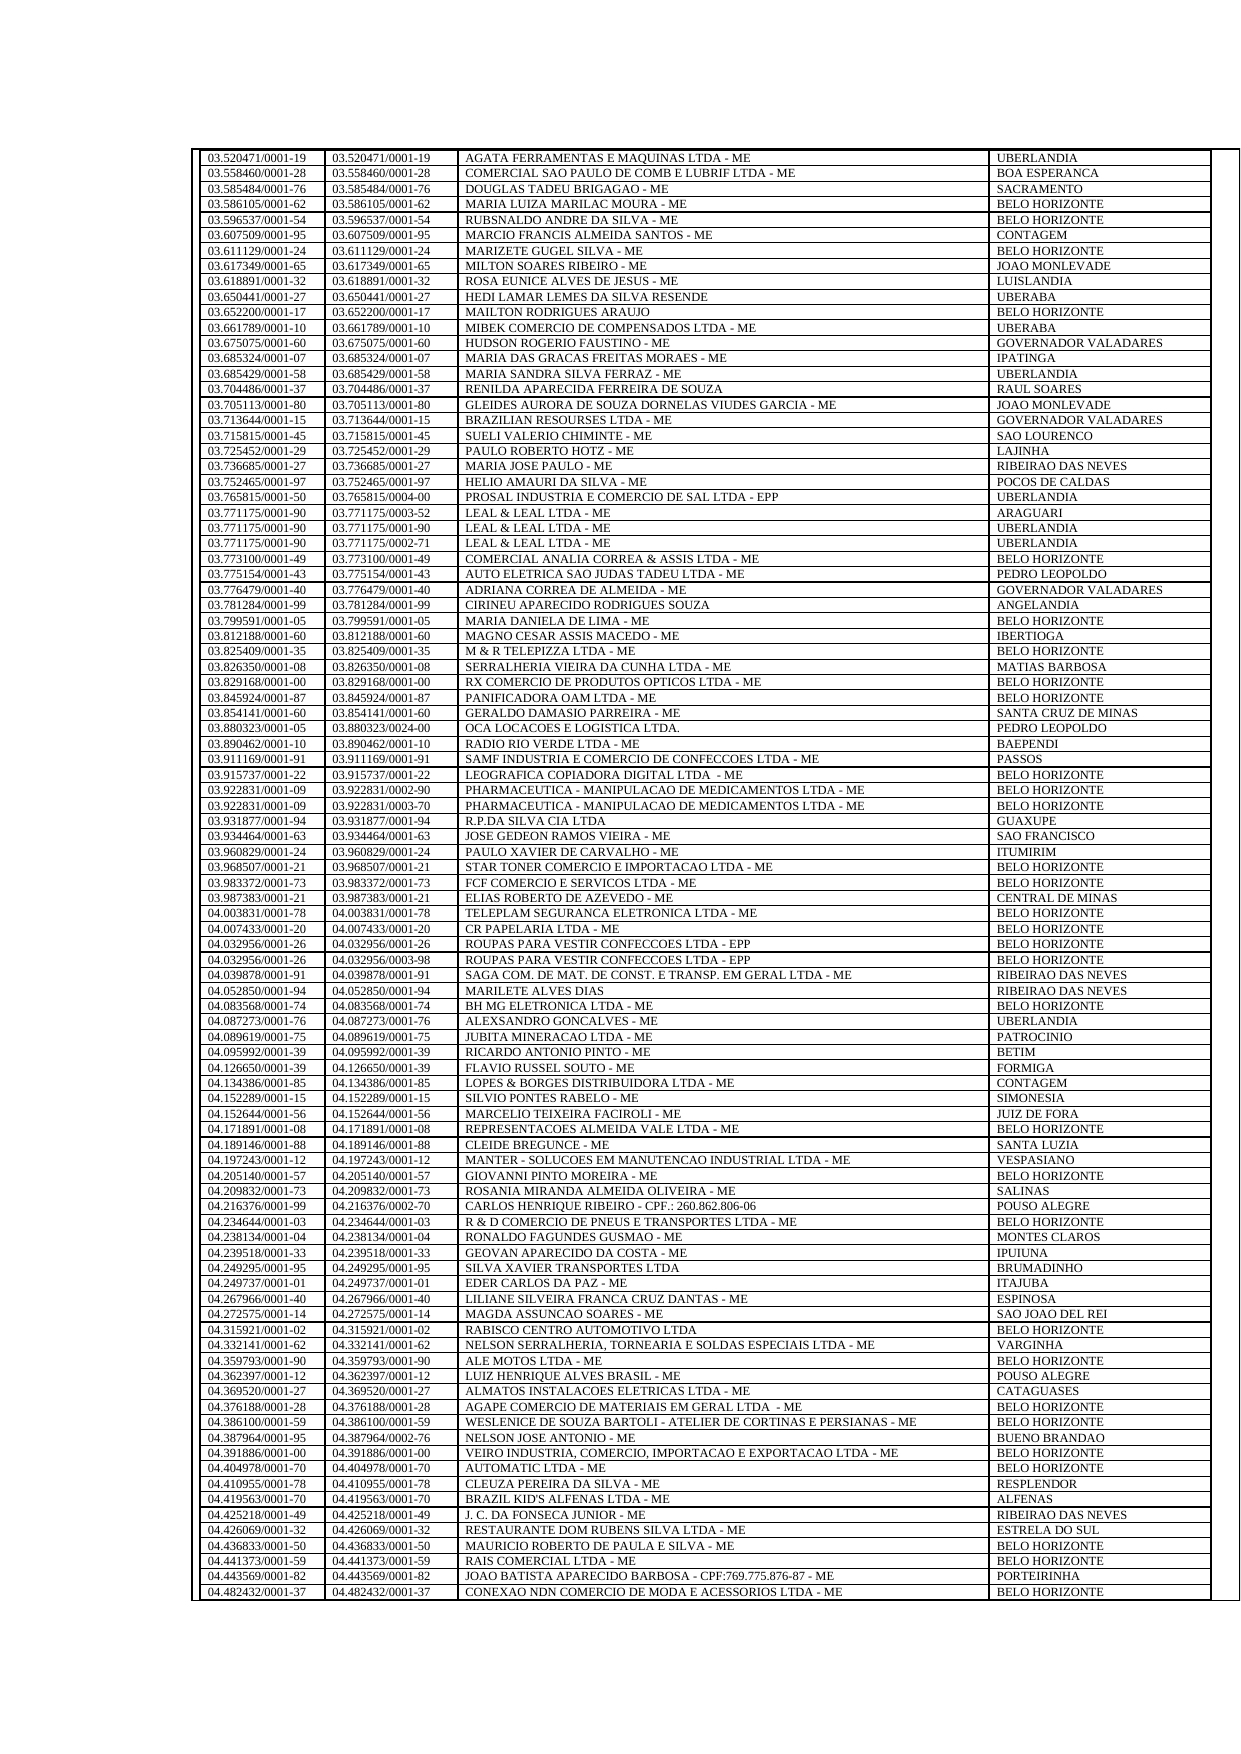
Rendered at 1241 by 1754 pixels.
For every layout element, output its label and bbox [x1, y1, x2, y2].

table_cell [201, 444, 324, 458]
table_cell [990, 845, 1210, 859]
table_cell [201, 182, 324, 196]
table_cell [459, 1199, 988, 1214]
table_cell [326, 1492, 457, 1506]
table_cell [459, 1168, 988, 1183]
table_cell [990, 1091, 1210, 1106]
table_cell [326, 274, 457, 289]
table_cell [201, 1199, 324, 1214]
table_cell [990, 1030, 1210, 1044]
table_cell [459, 1523, 988, 1537]
table_cell [990, 459, 1210, 474]
table_cell [990, 1076, 1210, 1090]
table_cell [201, 660, 324, 674]
table_cell [459, 428, 988, 443]
table_cell [459, 875, 988, 890]
table_cell [459, 1369, 988, 1383]
table_cell [990, 490, 1210, 504]
table_cell [990, 213, 1210, 227]
table_cell [990, 382, 1210, 396]
table_cell [201, 814, 324, 828]
table_cell [990, 1060, 1210, 1075]
table_cell [326, 1168, 457, 1183]
table_cell [459, 1430, 988, 1445]
table_cell [326, 1477, 457, 1491]
table_cell [326, 1461, 457, 1476]
table_cell [326, 228, 457, 242]
table_cell [201, 290, 324, 304]
table_cell [990, 1014, 1210, 1029]
table_cell [201, 1060, 324, 1075]
table_cell [459, 1492, 988, 1506]
table_cell [459, 243, 988, 258]
table_cell [459, 983, 988, 998]
table_cell [990, 305, 1210, 319]
table_cell [459, 1014, 988, 1029]
table_cell [990, 1153, 1210, 1167]
table_cell [459, 1477, 988, 1491]
table_cell [990, 922, 1210, 936]
table_cell [201, 1569, 324, 1584]
table_cell [990, 151, 1210, 165]
table_cell [459, 737, 988, 751]
table_cell [201, 1477, 324, 1491]
table_cell [459, 182, 988, 196]
table_cell [326, 660, 457, 674]
table_cell [459, 567, 988, 581]
table_cell [990, 1138, 1210, 1152]
table_cell [201, 1045, 324, 1059]
table_cell [459, 1585, 988, 1599]
table_cell [201, 320, 324, 335]
table_cell [459, 398, 988, 412]
table_cell [990, 259, 1210, 273]
table_cell [201, 983, 324, 998]
table_cell [459, 320, 988, 335]
table_cell [326, 351, 457, 366]
table_cell [326, 536, 457, 551]
table_cell [459, 459, 988, 474]
table_cell [193, 150, 199, 1600]
table_cell [459, 1508, 988, 1522]
table_cell [326, 675, 457, 689]
table_cell [459, 1138, 988, 1152]
table_cell [201, 1122, 324, 1136]
table_cell [326, 1400, 457, 1414]
table_cell [326, 1508, 457, 1522]
table_cell [459, 660, 988, 674]
table_cell [201, 845, 324, 859]
table_cell [990, 598, 1210, 612]
table_cell [201, 213, 324, 227]
table_cell [326, 1384, 457, 1399]
table_cell [459, 413, 988, 427]
table_cell [459, 1045, 988, 1059]
table_cell [201, 259, 324, 273]
table_cell [990, 1585, 1210, 1599]
table_cell [201, 583, 324, 597]
table_cell [990, 583, 1210, 597]
table_cell [326, 1076, 457, 1090]
table_cell [459, 953, 988, 967]
table_cell [459, 382, 988, 396]
table_cell [459, 721, 988, 736]
table_cell [990, 1477, 1210, 1491]
table_cell [459, 1184, 988, 1198]
table_cell [201, 1138, 324, 1152]
table_cell [990, 536, 1210, 551]
table_cell [201, 937, 324, 951]
table_cell [459, 613, 988, 628]
table_cell [326, 567, 457, 581]
table_cell [326, 1245, 457, 1260]
table_cell [201, 891, 324, 905]
table_cell [459, 1415, 988, 1429]
table_cell [990, 891, 1210, 905]
table_cell [201, 1091, 324, 1106]
table_cell [990, 1276, 1210, 1291]
table_cell [459, 305, 988, 319]
table_cell [326, 1569, 457, 1584]
table_cell [326, 1307, 457, 1321]
table_cell [326, 382, 457, 396]
table_cell [201, 798, 324, 813]
table_cell [326, 798, 457, 813]
table_cell [990, 629, 1210, 643]
table_cell [326, 166, 457, 181]
table_cell [990, 1045, 1210, 1059]
table_cell [990, 1168, 1210, 1183]
table_cell [990, 1538, 1210, 1553]
table_cell [201, 1030, 324, 1044]
table_cell [201, 598, 324, 612]
table_cell [990, 228, 1210, 242]
table_cell [201, 1353, 324, 1368]
table_cell [459, 860, 988, 874]
table_cell [990, 1245, 1210, 1260]
table_cell [459, 814, 988, 828]
table_cell [326, 243, 457, 258]
table_cell [326, 953, 457, 967]
table_cell [201, 1508, 324, 1522]
table_cell [990, 1215, 1210, 1229]
table_cell [326, 305, 457, 319]
table_cell [201, 228, 324, 242]
table_cell [990, 552, 1210, 566]
table_cell [990, 875, 1210, 890]
table_cell [459, 1292, 988, 1306]
table_cell [201, 1523, 324, 1537]
table_cell [990, 505, 1210, 520]
table_cell [990, 968, 1210, 982]
table_cell [201, 1107, 324, 1121]
table_cell [201, 860, 324, 874]
table_cell [201, 428, 324, 443]
table_cell [326, 1107, 457, 1121]
table_cell [990, 706, 1210, 720]
table_cell [201, 1261, 324, 1275]
table_cell [326, 1122, 457, 1136]
table_cell [201, 644, 324, 659]
table_cell [326, 706, 457, 720]
table_cell [201, 922, 324, 936]
table_cell [201, 1369, 324, 1383]
table_cell [990, 290, 1210, 304]
table_cell [201, 999, 324, 1013]
table_cell [459, 336, 988, 350]
table_cell [201, 475, 324, 489]
table_cell [459, 783, 988, 797]
table_cell [459, 351, 988, 366]
table_cell [990, 398, 1210, 412]
table_cell [459, 552, 988, 566]
table_cell [201, 351, 324, 366]
table_cell [326, 999, 457, 1013]
table_cell [201, 1446, 324, 1460]
table_cell [201, 274, 324, 289]
table_cell [201, 1538, 324, 1553]
table_cell [990, 475, 1210, 489]
table_cell [201, 1461, 324, 1476]
table_cell [326, 444, 457, 458]
table_cell [459, 1323, 988, 1337]
table_cell [459, 1461, 988, 1476]
table_cell [990, 1292, 1210, 1306]
table_cell [990, 1199, 1210, 1214]
table_cell [326, 367, 457, 381]
table_cell [326, 505, 457, 520]
table_cell [990, 1430, 1210, 1445]
table_cell [990, 243, 1210, 258]
table_cell [990, 999, 1210, 1013]
table_cell [326, 721, 457, 736]
table_cell [459, 583, 988, 597]
table_cell [459, 999, 988, 1013]
table_cell [459, 1400, 988, 1414]
table_cell [459, 768, 988, 782]
table_cell [990, 675, 1210, 689]
table_cell [201, 151, 324, 165]
table_cell [201, 521, 324, 535]
table_cell [326, 1184, 457, 1198]
table_cell [201, 690, 324, 705]
table_cell [990, 166, 1210, 181]
table_cell [459, 1215, 988, 1229]
table_cell [201, 613, 324, 628]
table_cell [326, 1369, 457, 1383]
table_cell [459, 906, 988, 921]
table_cell [990, 1107, 1210, 1121]
table_cell [459, 213, 988, 227]
table_cell [459, 922, 988, 936]
table_cell [201, 829, 324, 844]
table_cell [990, 906, 1210, 921]
table_cell [459, 536, 988, 551]
table_cell [990, 1508, 1210, 1522]
table_cell [459, 367, 988, 381]
table_cell [459, 290, 988, 304]
table_cell [326, 413, 457, 427]
table_cell [459, 1538, 988, 1553]
table_cell [990, 1384, 1210, 1399]
table_cell [459, 1030, 988, 1044]
table_cell [326, 860, 457, 874]
table_cell [459, 475, 988, 489]
table_cell [990, 690, 1210, 705]
table_cell [201, 906, 324, 921]
table_cell [990, 721, 1210, 736]
table_cell [459, 1245, 988, 1260]
table_cell [326, 814, 457, 828]
table_cell [459, 1153, 988, 1167]
table_cell [459, 228, 988, 242]
table_cell [326, 1430, 457, 1445]
table_cell [201, 1245, 324, 1260]
table_cell [326, 752, 457, 766]
table_cell [201, 1292, 324, 1306]
table_cell [459, 505, 988, 520]
table_cell [459, 1569, 988, 1584]
table_cell [459, 1554, 988, 1568]
table_cell [990, 1323, 1210, 1337]
table_cell [326, 1215, 457, 1229]
table_cell [201, 490, 324, 504]
table_cell [990, 1461, 1210, 1476]
table_cell [990, 1230, 1210, 1244]
table_cell [990, 1261, 1210, 1275]
table_cell [326, 1091, 457, 1106]
table_cell [326, 690, 457, 705]
table_cell [326, 983, 457, 998]
table_cell [459, 598, 988, 612]
table_cell [326, 1323, 457, 1337]
table_cell [326, 968, 457, 982]
table_cell [990, 1338, 1210, 1352]
table_cell [326, 613, 457, 628]
table_cell [990, 1184, 1210, 1198]
table_cell [201, 1153, 324, 1167]
table_cell [201, 1076, 324, 1090]
table_cell [201, 1323, 324, 1337]
table_cell [459, 1261, 988, 1275]
table_cell [201, 1585, 324, 1599]
table_cell [326, 459, 457, 474]
table_cell [459, 845, 988, 859]
table_cell [201, 1384, 324, 1399]
table_cell [326, 290, 457, 304]
table_cell [326, 1338, 457, 1352]
table_cell [459, 1276, 988, 1291]
table_cell [326, 937, 457, 951]
table_cell [326, 1276, 457, 1291]
table_cell [326, 1230, 457, 1244]
table_cell [459, 891, 988, 905]
table_cell [990, 814, 1210, 828]
table_cell [459, 151, 988, 165]
table_cell [990, 798, 1210, 813]
table_cell [201, 768, 324, 782]
table_cell [326, 182, 457, 196]
table_cell [201, 459, 324, 474]
table_cell [326, 1292, 457, 1306]
table_cell [990, 768, 1210, 782]
table_cell [990, 521, 1210, 535]
table_cell [990, 1523, 1210, 1537]
table_cell [459, 629, 988, 643]
table_cell [201, 567, 324, 581]
table_cell [990, 937, 1210, 951]
table_cell [326, 1060, 457, 1075]
table_cell [459, 1122, 988, 1136]
table_cell [326, 428, 457, 443]
table_cell [326, 1153, 457, 1167]
table_cell [990, 351, 1210, 366]
table_cell [459, 1446, 988, 1460]
table_cell [201, 1184, 324, 1198]
table_cell [459, 197, 988, 211]
table_cell [201, 367, 324, 381]
table_cell [326, 1415, 457, 1429]
table_cell [201, 413, 324, 427]
table_cell [201, 875, 324, 890]
table_cell [326, 320, 457, 335]
table_cell [990, 613, 1210, 628]
table_cell [990, 860, 1210, 874]
table_cell [990, 1307, 1210, 1321]
table_cell [201, 1430, 324, 1445]
table_cell [326, 644, 457, 659]
table_cell [201, 1307, 324, 1321]
table_cell [990, 737, 1210, 751]
table_cell [990, 983, 1210, 998]
table_cell [326, 783, 457, 797]
table_cell [326, 521, 457, 535]
table_cell [326, 598, 457, 612]
table_cell [459, 1230, 988, 1244]
table_cell [326, 906, 457, 921]
table_cell [990, 752, 1210, 766]
table_cell [201, 1400, 324, 1414]
table_cell [326, 1199, 457, 1214]
table_cell [326, 259, 457, 273]
table_cell [201, 336, 324, 350]
table_cell [990, 953, 1210, 967]
table_cell [326, 475, 457, 489]
table_cell [201, 1276, 324, 1291]
table_cell [459, 937, 988, 951]
table_cell [326, 768, 457, 782]
table_cell [459, 829, 988, 844]
table_cell [990, 444, 1210, 458]
table_cell [459, 690, 988, 705]
table_cell [459, 490, 988, 504]
table_cell [459, 1076, 988, 1090]
table_cell [990, 660, 1210, 674]
table_cell [201, 536, 324, 551]
table_cell [1212, 150, 1239, 1600]
table_cell [990, 1122, 1210, 1136]
table_cell [459, 1338, 988, 1352]
table_cell [201, 968, 324, 982]
table_cell [459, 274, 988, 289]
table_cell [201, 1168, 324, 1183]
table_cell [201, 243, 324, 258]
table_cell [326, 1554, 457, 1568]
table_cell [990, 1569, 1210, 1584]
table_cell [201, 783, 324, 797]
table_cell [201, 382, 324, 396]
table_cell [326, 1538, 457, 1553]
table_cell [990, 336, 1210, 350]
table_cell [459, 1107, 988, 1121]
table_cell [326, 398, 457, 412]
table_cell [326, 151, 457, 165]
table_cell [990, 1353, 1210, 1368]
table_cell [459, 259, 988, 273]
table_cell [990, 197, 1210, 211]
table_cell [326, 1353, 457, 1368]
table_cell [326, 737, 457, 751]
table_cell [459, 166, 988, 181]
table_cell [459, 1091, 988, 1106]
table_cell [326, 629, 457, 643]
table_cell [201, 166, 324, 181]
table_cell [201, 505, 324, 520]
table_cell [201, 752, 324, 766]
table_cell [326, 336, 457, 350]
table_cell [201, 1554, 324, 1568]
table_cell [326, 1014, 457, 1029]
table_cell [201, 675, 324, 689]
table_cell [201, 1415, 324, 1429]
table_cell [201, 1215, 324, 1229]
table_cell [201, 305, 324, 319]
table_cell [990, 1554, 1210, 1568]
table_cell [326, 845, 457, 859]
table_cell [990, 367, 1210, 381]
table_cell [459, 968, 988, 982]
table_cell [990, 567, 1210, 581]
table_cell [201, 1338, 324, 1352]
table_cell [326, 922, 457, 936]
table_cell [459, 644, 988, 659]
table_cell [326, 490, 457, 504]
table_cell [990, 829, 1210, 844]
table_cell [459, 706, 988, 720]
table_cell [326, 829, 457, 844]
table_cell [990, 1446, 1210, 1460]
table_cell [990, 413, 1210, 427]
table_cell [459, 1307, 988, 1321]
table_cell [326, 552, 457, 566]
table_cell [326, 1446, 457, 1460]
table_cell [990, 320, 1210, 335]
table_cell [459, 752, 988, 766]
table_cell [990, 182, 1210, 196]
table_cell [459, 1353, 988, 1368]
table_cell [326, 1138, 457, 1152]
table_cell [990, 1369, 1210, 1383]
table_cell [459, 675, 988, 689]
table_cell [326, 197, 457, 211]
table_cell [201, 721, 324, 736]
table_cell [990, 644, 1210, 659]
table_cell [459, 521, 988, 535]
table_cell [459, 1060, 988, 1075]
table_cell [201, 953, 324, 967]
table_cell [326, 1030, 457, 1044]
table_cell [326, 583, 457, 597]
table_cell [459, 1384, 988, 1399]
table_cell [326, 891, 457, 905]
table_cell [990, 1492, 1210, 1506]
table_cell [990, 274, 1210, 289]
table_cell [326, 1045, 457, 1059]
table_cell [201, 629, 324, 643]
table_cell [201, 706, 324, 720]
table_cell [459, 444, 988, 458]
table_cell [201, 1230, 324, 1244]
table_cell [990, 783, 1210, 797]
table_cell [990, 1415, 1210, 1429]
table_cell [990, 1400, 1210, 1414]
table_cell [201, 552, 324, 566]
table_cell [201, 197, 324, 211]
table_cell [201, 1014, 324, 1029]
table_cell [201, 398, 324, 412]
table_cell [201, 1492, 324, 1506]
table_cell [326, 213, 457, 227]
table_cell [201, 737, 324, 751]
table_cell [326, 1585, 457, 1599]
table_cell [326, 875, 457, 890]
table_cell [990, 428, 1210, 443]
table_cell [326, 1261, 457, 1275]
table_cell [459, 798, 988, 813]
table_cell [326, 1523, 457, 1537]
